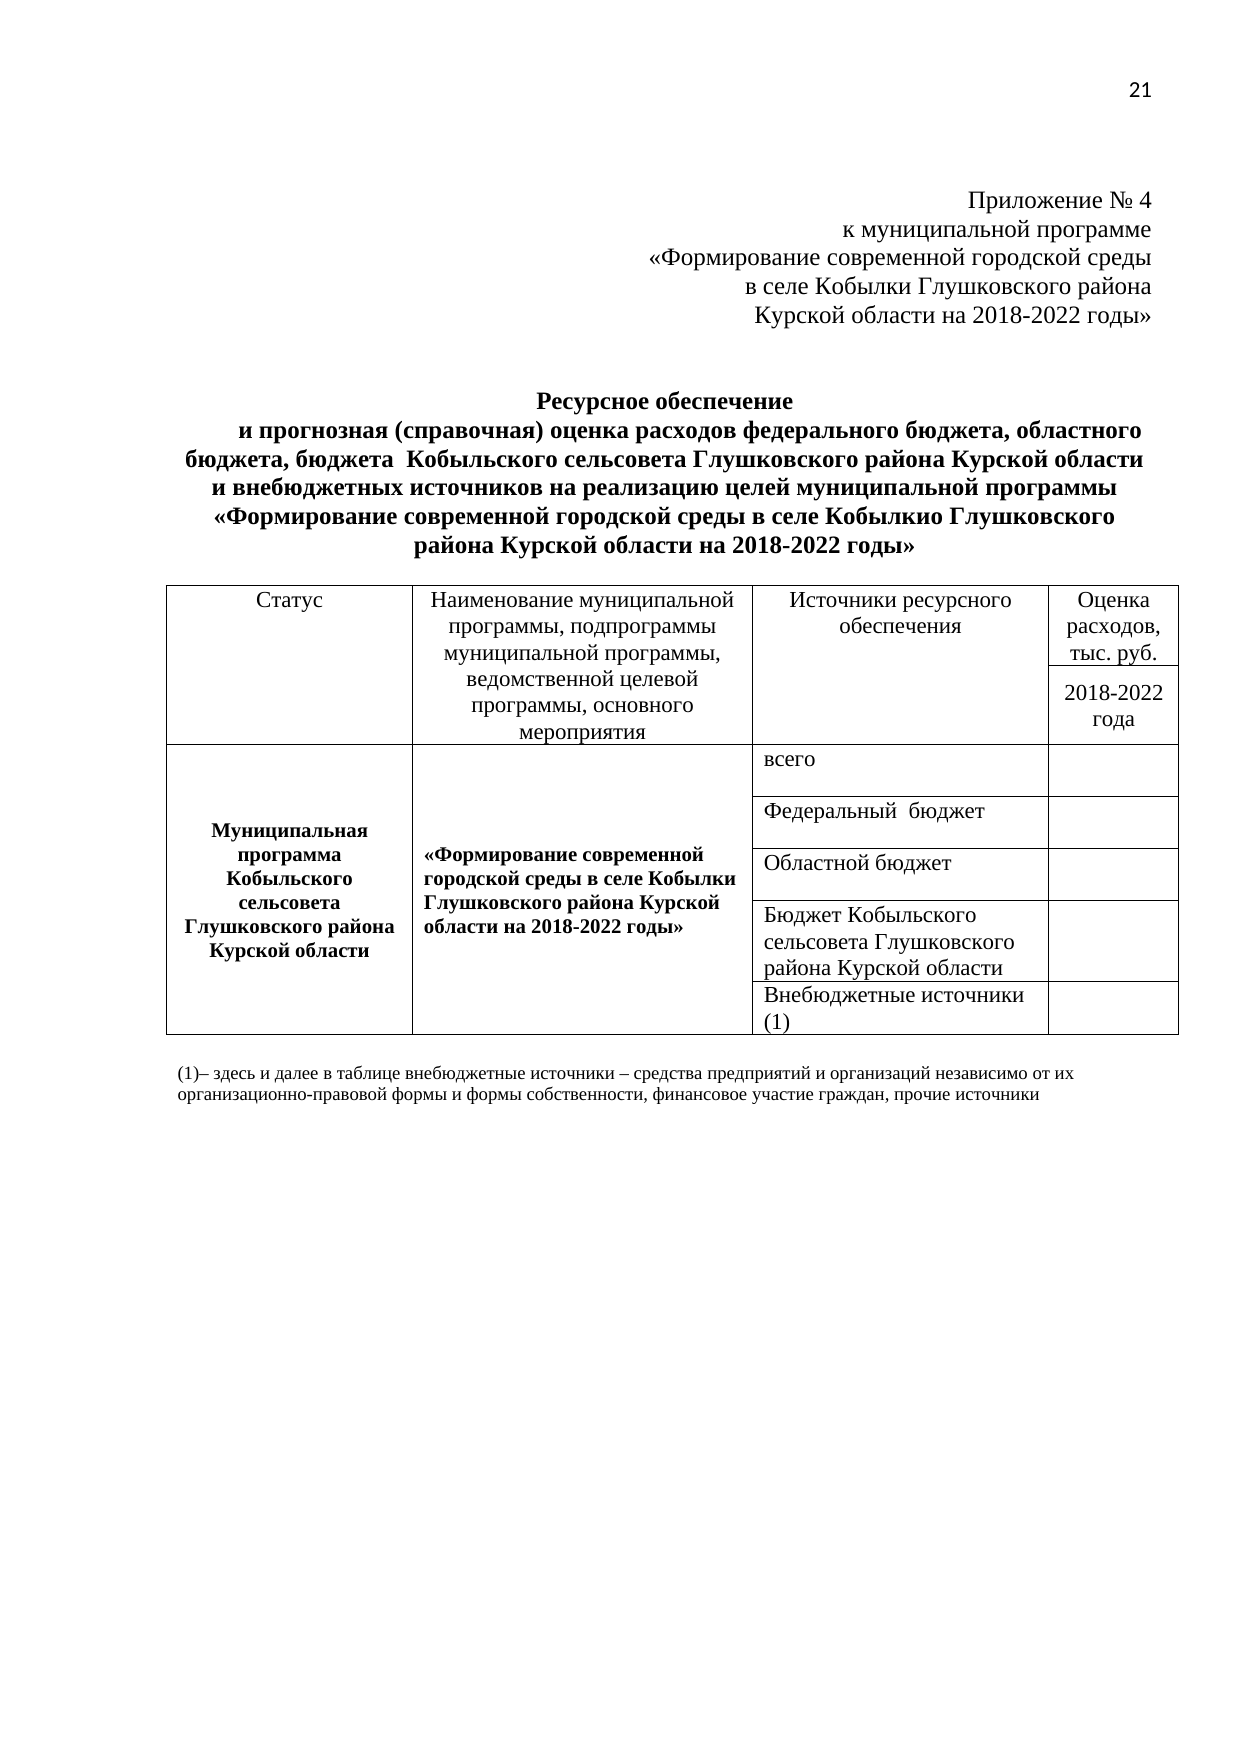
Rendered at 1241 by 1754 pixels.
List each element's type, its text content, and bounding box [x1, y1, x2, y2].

text в селе Кобылки Глушковского района [177, 271, 1152, 300]
table_cell [1049, 982, 1178, 1034]
table_cell Федеральный бюджет [753, 797, 1048, 848]
table_header Наименование муниципальной программы, подпрограммы муниципальной программы, ведомственной целевой программы, основного мероприятия [413, 586, 752, 744]
table_header Источники ресурсного обеспечения [753, 586, 1048, 744]
text и прогнозная (справочная) оценка расходов федерального бюджета, областного бюджета, бюджета Кобыльского сельсовета Глушковского района Курской области и внебюджетных источников на реализацию целей муниципальной программы «Формирование современной городской среды в селе Кобылкио Глушковского района Курской области на 2018-2022 годы» [177, 415, 1152, 559]
table_cell [1049, 797, 1178, 848]
title к муниципальной программе [177, 214, 1152, 242]
table_header Статус [167, 586, 412, 744]
text «Формирование современной городской среды [177, 242, 1152, 271]
table_cell 2018-2022 года [1049, 666, 1178, 744]
table_cell «Формирование современной городской среды в селе Кобылки Глушковского района Курской области на 2018-2022 годы» [413, 745, 752, 1034]
table_cell [1049, 849, 1178, 900]
table_cell Муниципальная программа Кобыльского сельсовета Глушковского района Курской области [167, 745, 412, 1034]
text (1)– здесь и далее в таблице внебюджетные источники – средства предприятий и организаций независимо от их организационно-правовой формы и формы собственности, финансовое участие граждан, прочие источники [177, 1062, 1152, 1105]
text Приложение № 4 [177, 185, 1152, 214]
table_cell [1049, 901, 1178, 981]
table_cell Бюджет Кобыльского сельсовета Глушковского района Курской области [753, 901, 1048, 981]
table_cell Областной бюджет [753, 849, 1048, 900]
table_cell всего [753, 745, 1048, 796]
table_cell Внебюджетные источники (1) [753, 982, 1048, 1034]
table_cell [1049, 745, 1178, 796]
text Ресурсное обеспечение [177, 386, 1152, 415]
table_header Оценка расходов, тыс. руб. [1049, 586, 1178, 665]
text Курской области на 2018-2022 годы» [177, 300, 1152, 329]
